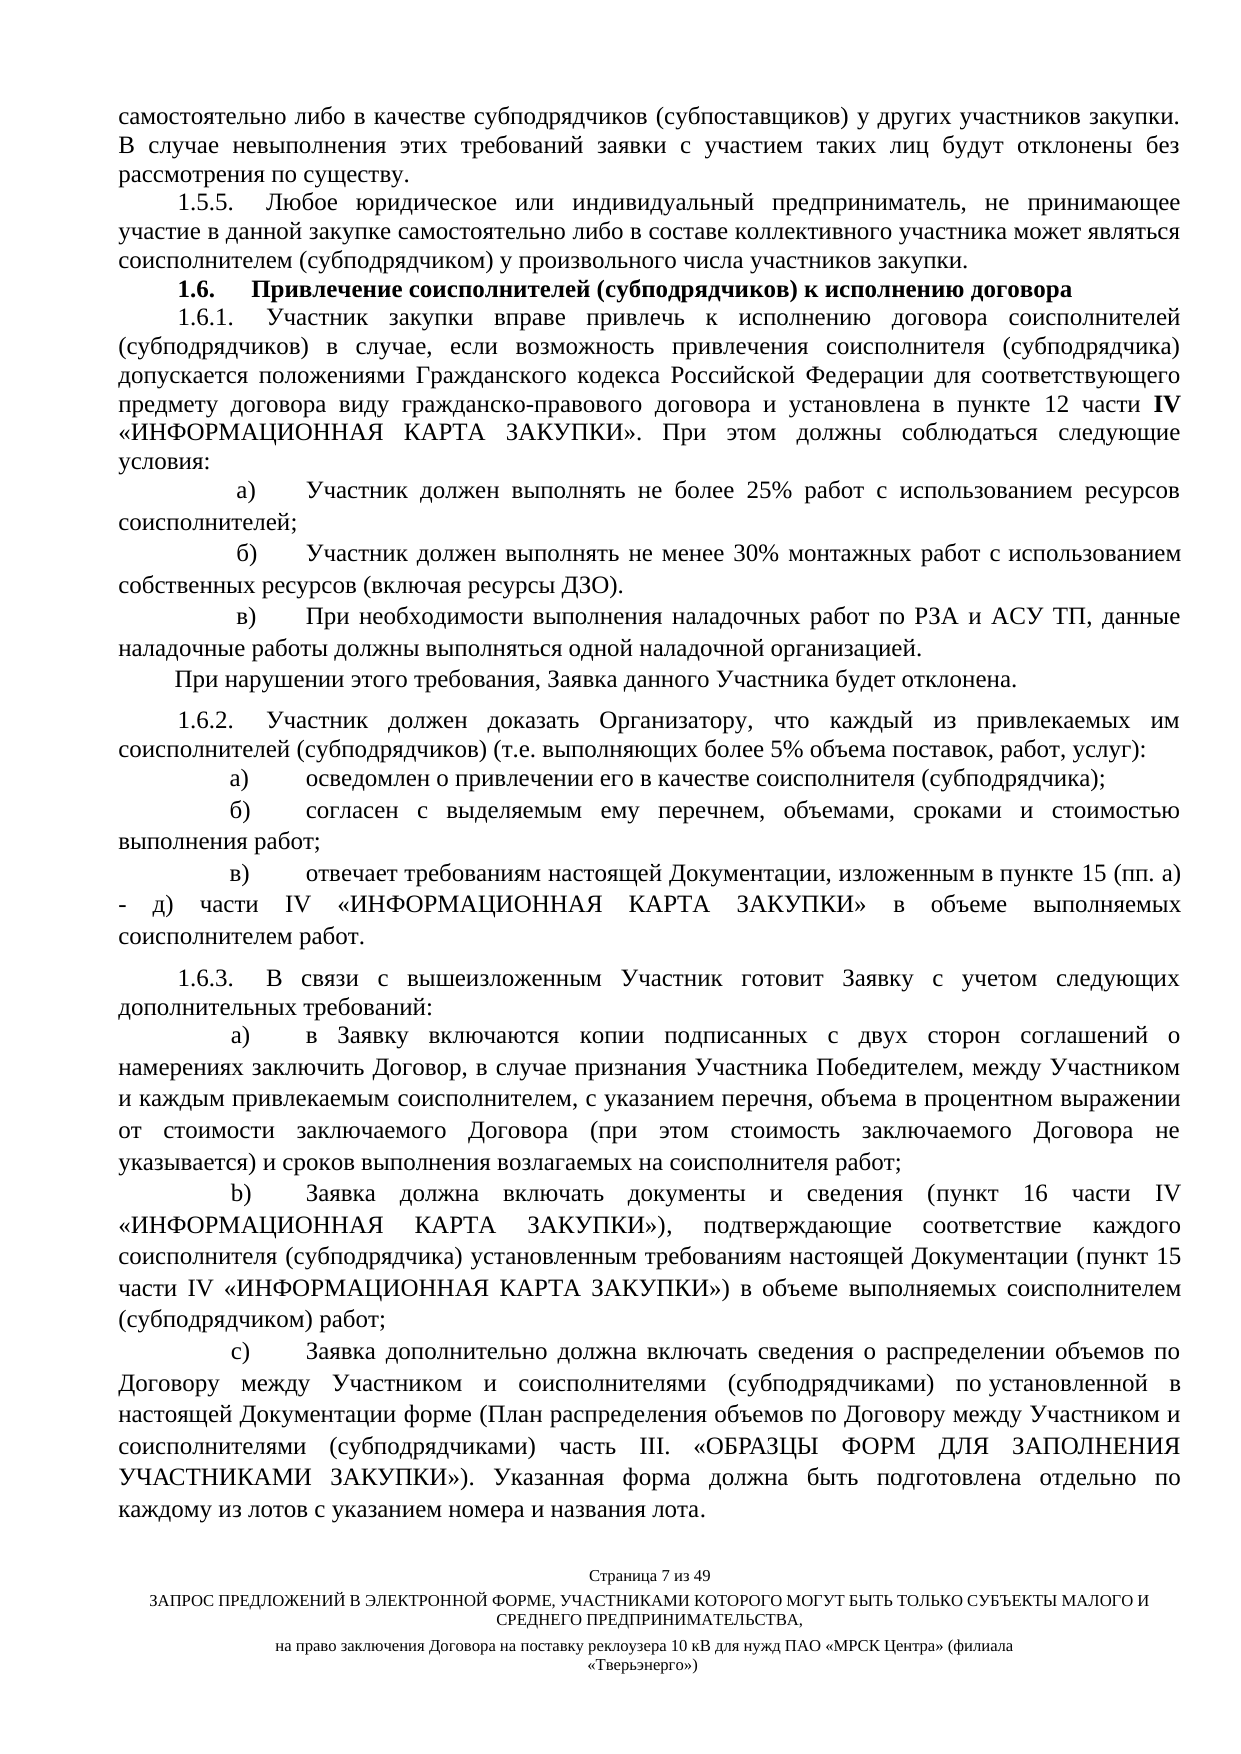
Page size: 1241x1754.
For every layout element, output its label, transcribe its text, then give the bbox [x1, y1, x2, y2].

subtitle Привлечение соисполнителей (субподрядчиков) к исполнению договора [118, 274, 1181, 302]
subtitle Участник должен доказать Организатору, что каждый из привлекаемых им соисполнителей (субподрядчиков) (т.е. выполняющих более 5% объема поставок, работ, услуг): [118, 706, 1181, 763]
list При необходимости выполнения наладочных работ по РЗА и АСУ ТП, данные наладочные работы должны выполняться одной наладочной организацией. [118, 601, 1181, 662]
subtitle Участник закупки вправе привлечь к исполнению договора соисполнителей (субподрядчиков) в случае, если возможность привлечения соисполнителя (субподрядчика) допускается положениями Гражданского кодекса Российской Федерации для соответствующего предмету договора виду гражданско-правового договора и установлена в пункте 12 части IV «ИНФОРМАЦИОННАЯ КАРТА ЗАКУПКИ». При этом должны соблюдаться следующие условия: [118, 302, 1181, 475]
subtitle Любое юридическое или индивидуальный предприниматель, не принимающее участие в данной закупке самостоятельно либо в составе коллективного участника может являться соисполнителем (субподрядчиком) у произвольного числа участников закупки. [118, 187, 1181, 274]
list Участник должен выполнять не менее 30% монтажных работ c использованием собственных ресурсов (включая ресурсы ДЗО). [118, 538, 1181, 598]
list отвечает требованиям настоящей Документации, изложенным в пункте 15 (пп. а) - д) части IV «ИНФОРМАЦИОННАЯ КАРТА ЗАКУПКИ» в объеме выполняемых соисполнителем работ. [118, 858, 1181, 950]
list Заявка должна включать документы и сведения (пункт 16 части IV «ИНФОРМАЦИОННАЯ КАРТА ЗАКУПКИ»), подтверждающие соответствие каждого соисполнителя (субподрядчика) установленным требованиям настоящей Документации (пункт 15 части IV «ИНФОРМАЦИОННАЯ КАРТА ЗАКУПКИ») в объеме выполняемых соисполнителем (субподрядчиком) работ; [118, 1178, 1181, 1333]
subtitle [118, 101, 1181, 187]
list осведомлен о привлечении его в качестве соисполнителя (субподрядчика); [118, 763, 1181, 792]
list Участник должен выполнять не более 25% работ c использованием ресурсов соисполнителей; [118, 475, 1181, 535]
subtitle В связи с вышеизложенным Участник готовит Заявку с учетом следующих дополнительных требований: [118, 963, 1181, 1020]
text При нарушении этого требования, Заявка данного Участника будет отклонена. [174, 664, 1181, 693]
list в Заявку включаются копии подписанных с двух сторон соглашений о намерениях заключить Договор, в случае признания Участника Победителем, между Участником и каждым привлекаемым соисполнителем, с указанием перечня, объема в процентном выражении от стоимости заключаемого Договора (при этом стоимость заключаемого Договора не указывается) и сроков выполнения возлагаемых на соисполнителя работ; [118, 1020, 1181, 1175]
list Заявка дополнительно должна включать сведения о распределении объемов по Договору между Участником и соисполнителями (субподрядчиками) по установленной в настоящей Документации форме (План распределения объемов по Договору между Участником и соисполнителями (субподрядчиками) часть III. «ОБРАЗЦЫ ФОРМ ДЛЯ ЗАПОЛНЕНИЯ УЧАСТНИКАМИ ЗАКУПКИ»). Указанная форма должна быть подготовлена отдельно по каждому из лотов с указанием номера и названия лота. [118, 1336, 1181, 1523]
list согласен с выделяемым ему перечнем, объемами, сроками и стоимостью выполнения работ; [118, 795, 1181, 855]
